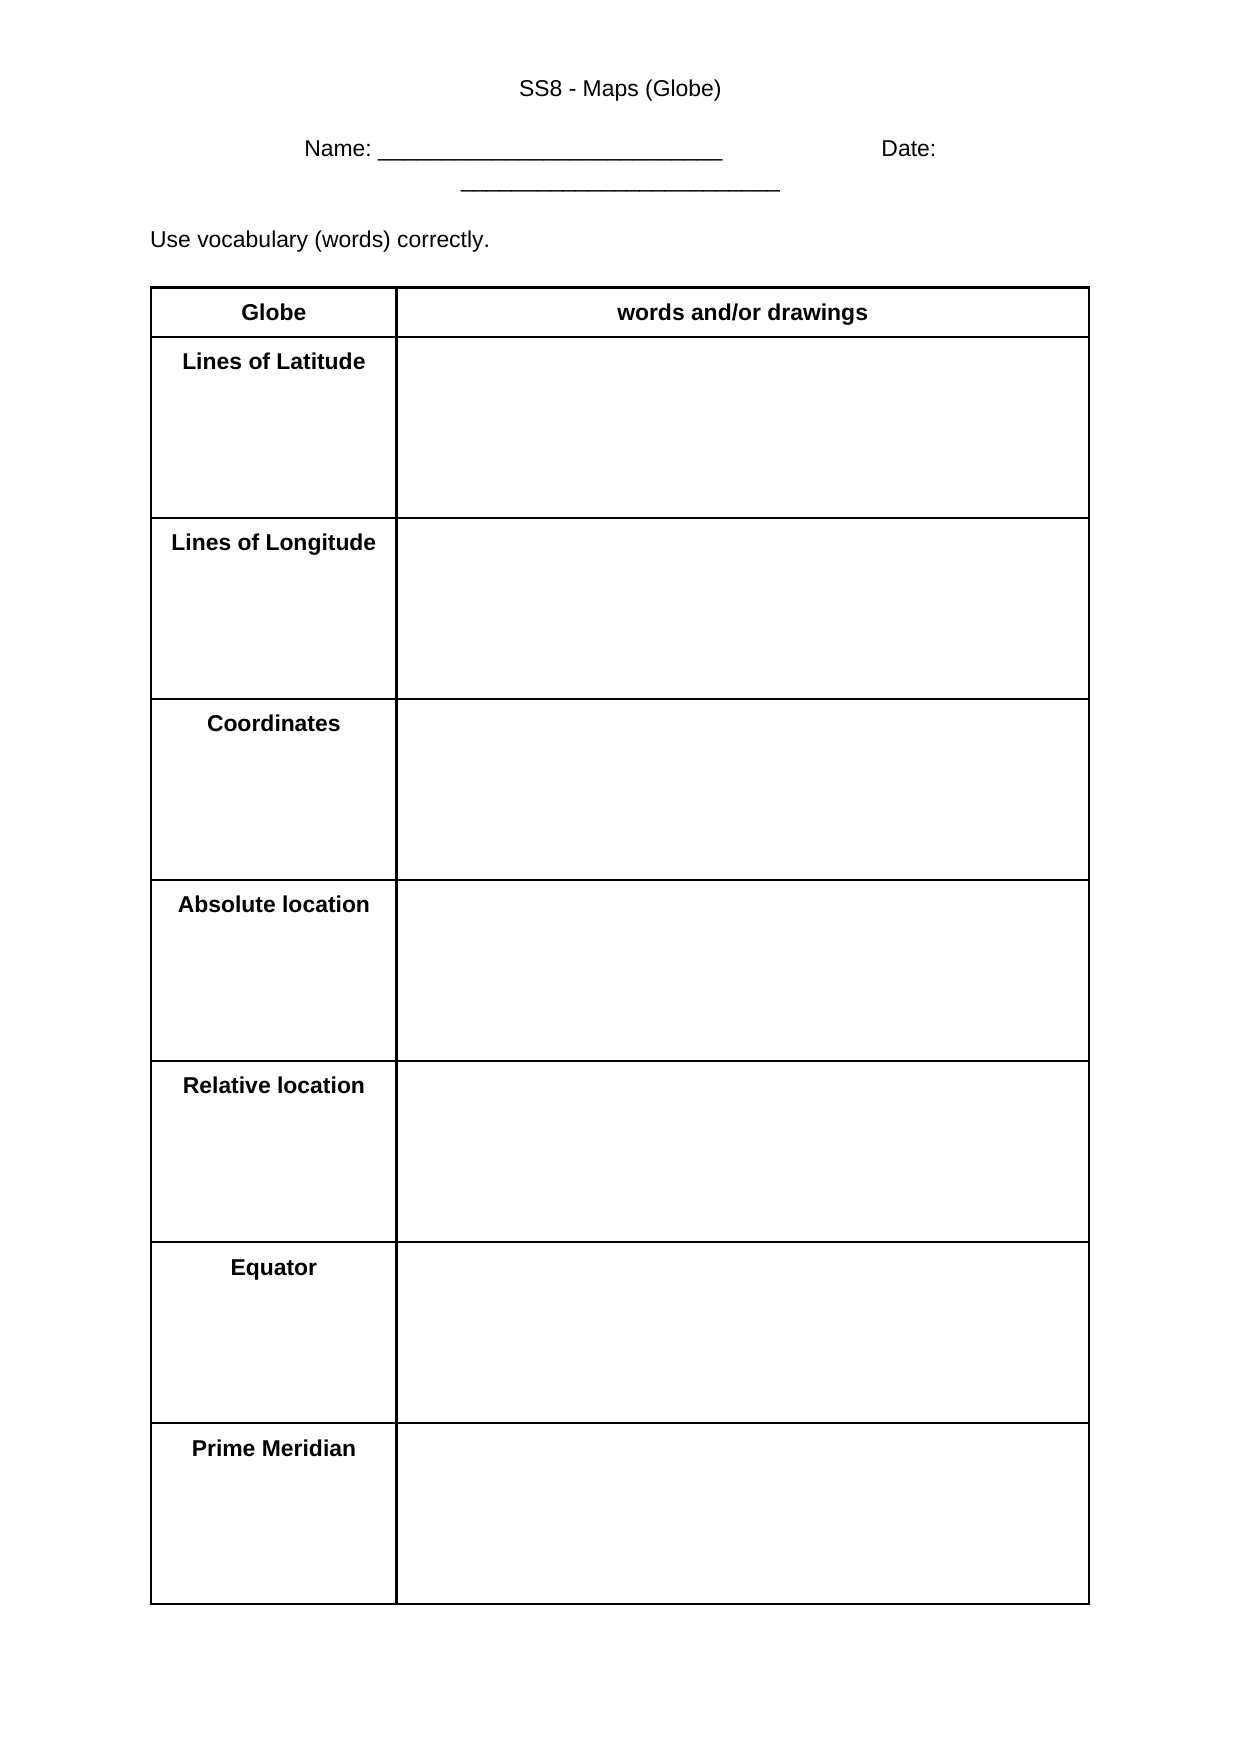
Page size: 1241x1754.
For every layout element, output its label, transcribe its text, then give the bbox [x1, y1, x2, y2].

table_header Globe [152, 289, 395, 336]
table_cell Lines of Longitude [152, 519, 395, 698]
table_cell Lines of Latitude [152, 338, 395, 517]
table_cell [398, 338, 1088, 517]
table_cell [398, 1424, 1088, 1603]
table_cell Prime Meridian [152, 1424, 395, 1603]
table_cell [398, 700, 1088, 879]
table_cell Relative location [152, 1062, 395, 1241]
table_cell Absolute location [152, 881, 395, 1060]
table_cell [398, 881, 1088, 1060]
text Use vocabulary (words) correctly. [150, 226, 1090, 252]
table_cell [398, 1062, 1088, 1241]
table_header words and/or drawings [398, 289, 1088, 336]
table_cell [398, 519, 1088, 698]
table_cell Equator [152, 1243, 395, 1422]
table_cell [398, 1243, 1088, 1422]
table_cell Coordinates [152, 700, 395, 879]
